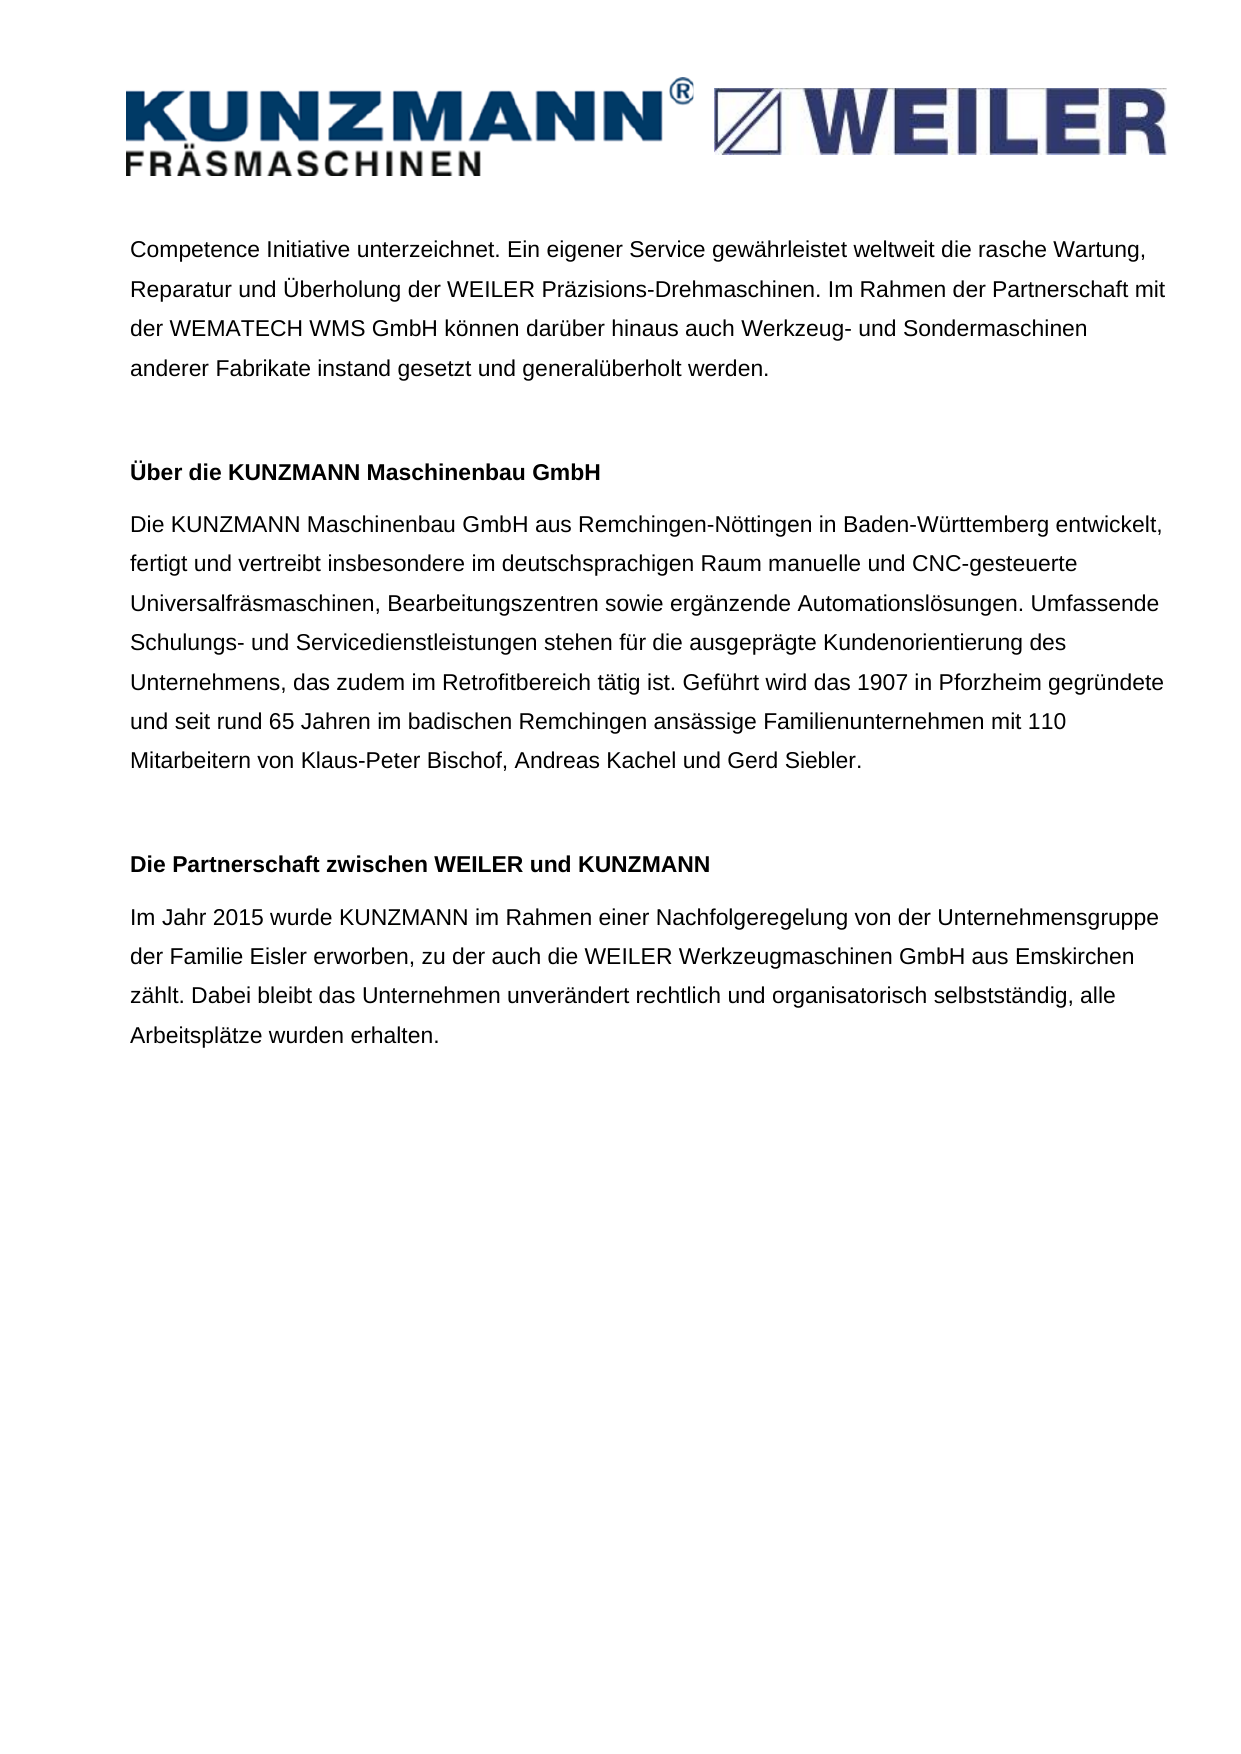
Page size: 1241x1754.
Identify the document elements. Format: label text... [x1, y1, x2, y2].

text Die Partnerschaft zwischen WEILER und KUNZMANN [130, 851, 1167, 878]
picture [714, 88, 1167, 155]
text Die KUNZMANN Maschinenbau GmbH aus Remchingen-Nöttingen in Baden-Württemberg entwickelt, fertigt und vertreibt insbesondere im deutschsprachigen Raum manuelle und CNC-gesteuerte Universalfräsmaschinen, Bearbeitungszentren sowie ergänzende Automationslösungen. Umfassende Schulungs- und Servicedienstleistungen stehen für die ausgeprägte Kundenorientierung des Unternehmens, das zudem im Retrofitbereich tätig ist. Geführt wird das 1907 in Pforzheim gegründete und seit rund 65 Jahren im badischen Remchingen ansässige Familienunternehmen mit 110 Mitarbeitern von Klaus-Peter Bischof, Andreas Kachel und Gerd Siebler. [130, 511, 1167, 774]
text Über die KUNZMANN Maschinenbau GmbH [130, 459, 1167, 485]
text Im Jahr 2015 wurde KUNZMANN im Rahmen einer Nachfolgeregelung von der Unternehmensgruppe der Familie Eisler erworben, zu der auch die WEILER Werkzeugmaschinen GmbH aus Emskirchen zählt. Dabei bleibt das Unternehmen unverändert rechtlich und organisatorisch selbstständig, alle Arbeitsplätze wurden erhalten. [130, 903, 1167, 1048]
picture [124, 77, 694, 175]
